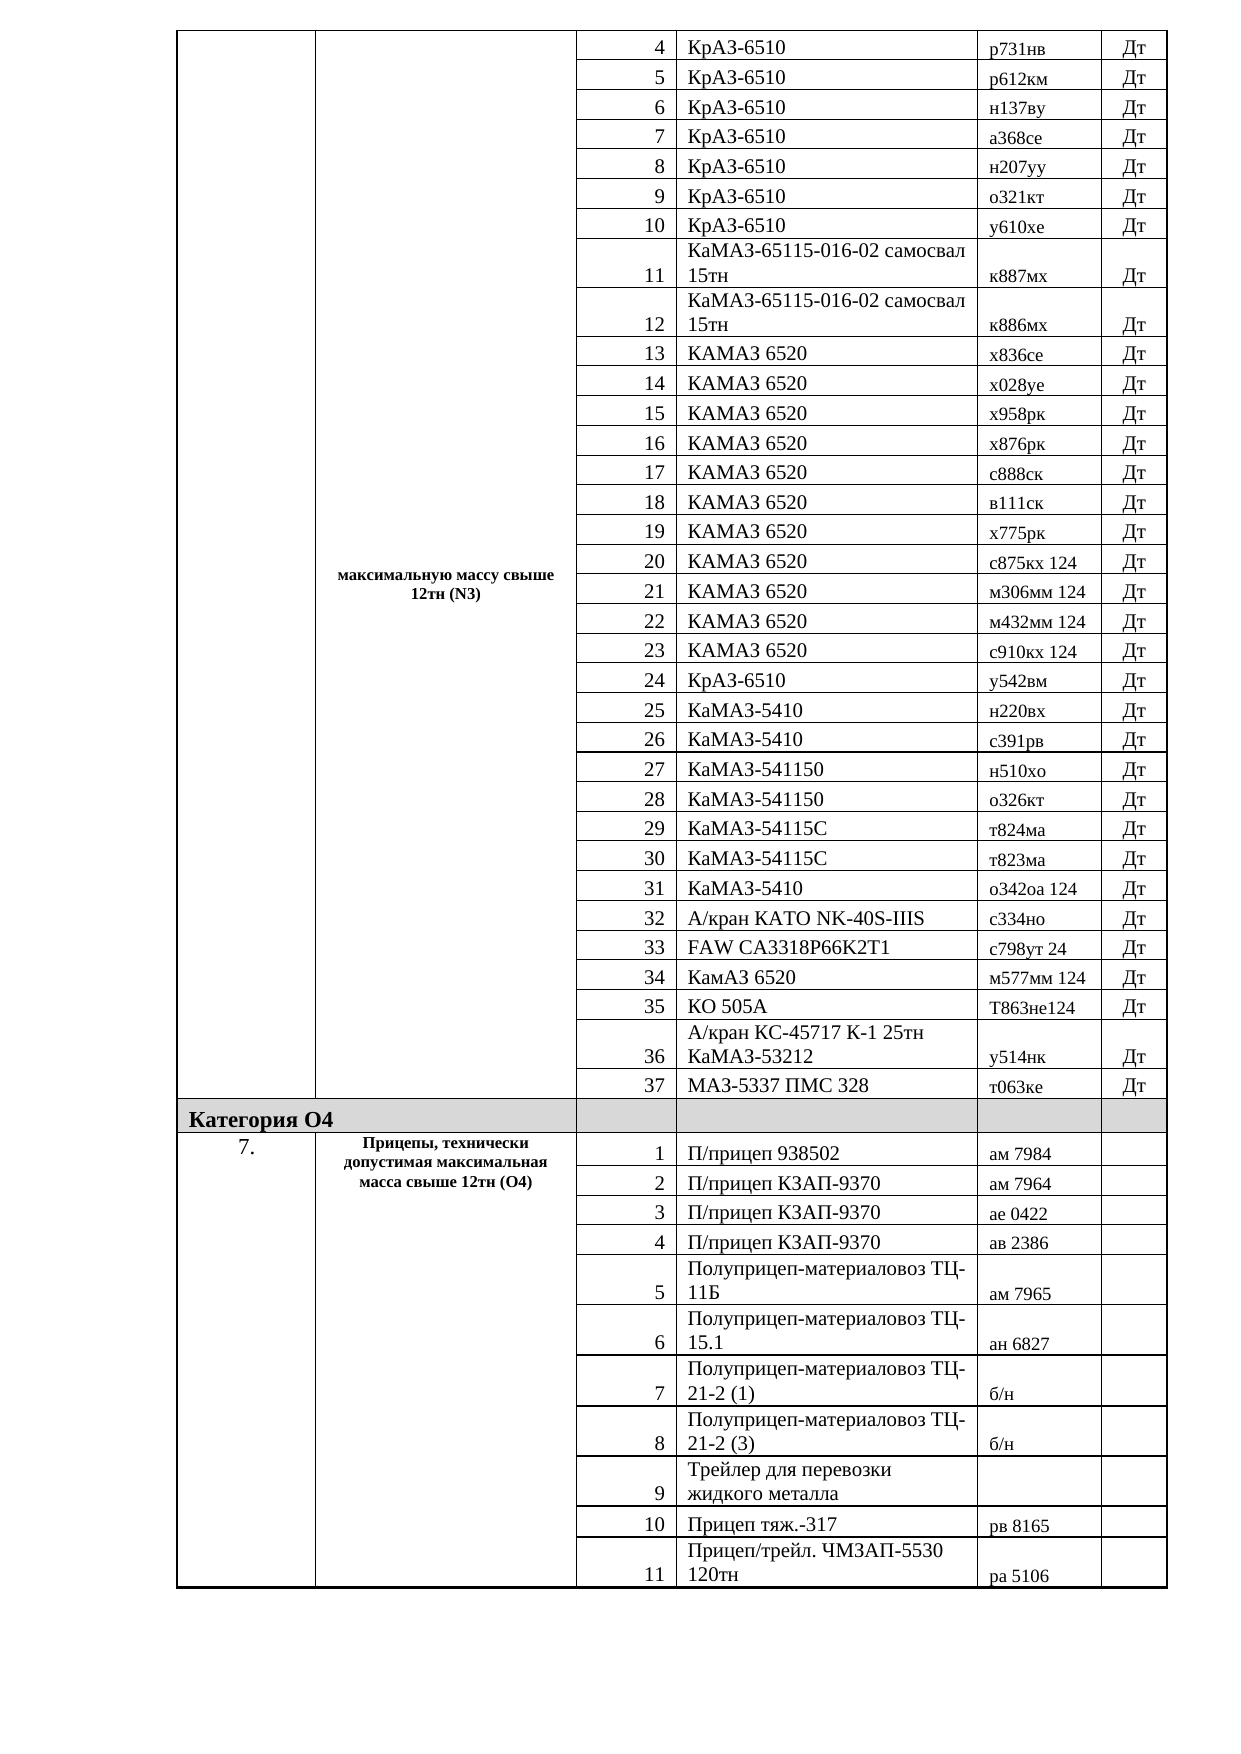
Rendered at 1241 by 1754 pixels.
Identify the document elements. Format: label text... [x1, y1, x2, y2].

table_cell 34 [577, 960, 676, 989]
table_cell [1102, 1356, 1166, 1404]
table_cell 20 [577, 545, 676, 573]
table_cell с910кх 124 [978, 634, 1101, 662]
table_cell КАМАЗ 6520 [677, 515, 977, 543]
table_cell с334но [978, 901, 1101, 929]
table_cell ра 5106 [978, 1538, 1101, 1586]
table_cell КрАЗ-6510 [677, 31, 977, 59]
table_cell 6 [577, 90, 676, 119]
table_cell Дт [1102, 31, 1166, 59]
table_cell Дт [1102, 693, 1166, 722]
table_cell 7 [577, 120, 676, 148]
table_cell с875кх 124 [978, 545, 1101, 573]
table_cell х958рк [978, 396, 1101, 425]
table_cell х775рк [978, 515, 1101, 543]
table_cell [1102, 1507, 1166, 1536]
table_cell 29 [577, 812, 676, 840]
table_cell р731нв [978, 31, 1101, 59]
table_cell 19 [577, 515, 676, 543]
table_cell м577мм 124 [978, 960, 1101, 989]
table_cell КАМАЗ 6520 [677, 574, 977, 603]
table_cell о326кт [978, 782, 1101, 811]
table_cell у542вм [978, 663, 1101, 692]
table_cell м306мм 124 [978, 574, 1101, 603]
table_cell Дт [1102, 604, 1166, 633]
table_cell 4 [577, 31, 676, 59]
table_cell 36 [577, 1020, 676, 1068]
table_cell [577, 1099, 676, 1132]
table_cell с391рв [978, 723, 1101, 751]
table_cell Полуприцеп-материаловоз ТЦ-21-2 (1) [677, 1356, 977, 1404]
table_cell 27 [577, 753, 676, 781]
table_cell 9 [577, 1457, 676, 1505]
table_cell о321кт [978, 179, 1101, 208]
table_cell 33 [577, 931, 676, 959]
table_cell П/прицеп 938502 [677, 1133, 977, 1165]
table_cell Дт [1102, 960, 1166, 989]
table_cell Дт [1102, 931, 1166, 959]
table_cell м432мм 124 [978, 604, 1101, 633]
table_cell [1102, 1133, 1166, 1165]
table_cell [1102, 1305, 1166, 1354]
table_cell н207уу [978, 149, 1101, 178]
table_cell 22 [577, 604, 676, 633]
table_cell у610хе [978, 209, 1101, 237]
table_cell КаМАЗ-5410 [677, 723, 977, 751]
table_cell 5 [577, 60, 676, 89]
table_cell 15 [577, 396, 676, 425]
table_cell КрАЗ-6510 [677, 179, 977, 208]
table_cell [677, 1099, 977, 1132]
table_cell Дт [1102, 485, 1166, 514]
table_cell ан 6827 [978, 1305, 1101, 1354]
table_cell Дт [1102, 209, 1166, 237]
table_cell КАМАЗ 6520 [677, 634, 977, 662]
table_cell 9 [577, 179, 676, 208]
table_cell о342оа 124 [978, 871, 1101, 900]
table_cell КО 505А [677, 990, 977, 1018]
table_cell Дт [1102, 663, 1166, 692]
table_cell [978, 1099, 1101, 1132]
table_cell с888ск [978, 456, 1101, 484]
table_cell ае 0422 [978, 1196, 1101, 1224]
table_cell 6 [577, 1305, 676, 1354]
table_cell 3 [577, 1196, 676, 1224]
table_cell Прицепы, технически допустимая максимальная масса свыше 12тн (О4) [316, 1133, 576, 1586]
table_cell а368се [978, 120, 1101, 148]
table_cell Дт [1102, 782, 1166, 811]
table_cell х876рк [978, 426, 1101, 454]
table_cell т823ма [978, 841, 1101, 870]
table_cell 14 [577, 366, 676, 395]
table_cell рв 8165 [978, 1507, 1101, 1536]
table_cell ам 7984 [978, 1133, 1101, 1165]
table_cell КрАЗ-6510 [677, 663, 977, 692]
table_cell Дт [1102, 288, 1166, 336]
table_cell КАМАЗ 6520 [677, 456, 977, 484]
table_cell [1102, 1457, 1166, 1505]
table_cell 10 [577, 209, 676, 237]
table_cell 37 [577, 1069, 676, 1097]
table_cell 35 [577, 990, 676, 1018]
table_cell [1102, 1538, 1166, 1586]
table_cell КаМАЗ-5410 [677, 693, 977, 722]
table_cell [1102, 1099, 1166, 1132]
table_cell 23 [577, 634, 676, 662]
table_cell Дт [1102, 990, 1166, 1018]
table_cell ам 7965 [978, 1255, 1101, 1304]
table_cell 17 [577, 456, 676, 484]
table_cell КАМАЗ 6520 [677, 545, 977, 573]
table_cell Дт [1102, 753, 1166, 781]
table_cell р612км [978, 60, 1101, 89]
table_cell Дт [1102, 426, 1166, 454]
table_cell КрАЗ-6510 [677, 90, 977, 119]
table_cell 32 [577, 901, 676, 929]
table_cell [978, 1457, 1101, 1505]
table_cell Трейлер для перевозки жидкого металла [677, 1457, 977, 1505]
table_cell [1102, 1196, 1166, 1224]
table_cell 13 [577, 337, 676, 365]
table_cell [1102, 1255, 1166, 1304]
table_cell Дт [1102, 366, 1166, 395]
table_cell 21 [577, 574, 676, 603]
table_cell КаМАЗ-5410 [677, 871, 977, 900]
table_cell Дт [1102, 634, 1166, 662]
table_cell КрАЗ-6510 [677, 209, 977, 237]
table_cell ав 2386 [978, 1225, 1101, 1254]
table_cell П/прицеп КЗАП-9370 [677, 1166, 977, 1194]
table_cell 30 [577, 841, 676, 870]
table_cell КаМАЗ-541150 [677, 782, 977, 811]
table_cell КАМАЗ 6520 [677, 337, 977, 365]
table_cell Дт [1102, 396, 1166, 425]
table_cell [1102, 1166, 1166, 1194]
table_cell КрАЗ-6510 [677, 149, 977, 178]
table_cell П/прицеп КЗАП-9370 [677, 1196, 977, 1224]
table_cell х836се [978, 337, 1101, 365]
table_cell КаМАЗ-54115С [677, 812, 977, 840]
table_cell н510хо [978, 753, 1101, 781]
table_cell 11 [577, 239, 676, 287]
table_cell Дт [1102, 871, 1166, 900]
table_cell Дт [1102, 90, 1166, 119]
table_cell Дт [1102, 239, 1166, 287]
table_cell КаМАЗ-54115С [677, 841, 977, 870]
table_cell Прицеп тяж.-317 [677, 1507, 977, 1536]
table_cell Дт [1102, 120, 1166, 148]
table_cell Дт [1102, 60, 1166, 89]
table_cell КрАЗ-6510 [677, 60, 977, 89]
table_cell 8 [577, 149, 676, 178]
table_cell А/кран КС-45717 К-1 25тн КаМАЗ-53212 [677, 1020, 977, 1068]
table_cell Дт [1102, 179, 1166, 208]
table_cell КАМАЗ 6520 [677, 366, 977, 395]
table_cell 31 [577, 871, 676, 900]
table_cell 7. [178, 1133, 315, 1586]
table_cell КАМАЗ 6520 [677, 604, 977, 633]
table_cell 7 [577, 1356, 676, 1404]
table_cell КамАЗ 6520 [677, 960, 977, 989]
table_cell [1102, 1407, 1166, 1455]
table_cell с798ут 24 [978, 931, 1101, 959]
table_cell Дт [1102, 841, 1166, 870]
table_cell 16 [577, 426, 676, 454]
table_cell МАЗ-5337 ПМС 328 [677, 1069, 977, 1097]
table_cell КаМАЗ-65115-016-02 самосвал 15тн [677, 288, 977, 336]
table_cell Дт [1102, 515, 1166, 543]
table_cell 25 [577, 693, 676, 722]
table_cell КаМАЗ-65115-016-02 самосвал 15тн [677, 239, 977, 287]
table_cell 8 [577, 1407, 676, 1455]
table_cell у514нк [978, 1020, 1101, 1068]
table_cell н220вх [978, 693, 1101, 722]
table_cell 10 [577, 1507, 676, 1536]
table_cell т824ма [978, 812, 1101, 840]
table_cell 5 [577, 1255, 676, 1304]
table_cell Прицеп/трейл. ЧМЗАП-5530 120тн [677, 1538, 977, 1586]
table_cell к886мх [978, 288, 1101, 336]
table_cell 28 [577, 782, 676, 811]
table_cell Дт [1102, 812, 1166, 840]
table_cell [1102, 1225, 1166, 1254]
table_cell Т863не124 [978, 990, 1101, 1018]
table_cell т063ке [978, 1069, 1101, 1097]
table_cell Категория О4 [178, 1099, 576, 1132]
table_cell FAW CA3318P66K2Т1 [677, 931, 977, 959]
table_cell Дт [1102, 456, 1166, 484]
table_cell Полуприцеп-материаловоз ТЦ-15.1 [677, 1305, 977, 1354]
table_cell КАМАЗ 6520 [677, 485, 977, 514]
table_cell Дт [1102, 1069, 1166, 1097]
table_cell А/кран КАТО NK-40S-IIIS [677, 901, 977, 929]
table_cell Полуприцеп-материаловоз ТЦ-21-2 (3) [677, 1407, 977, 1455]
table_cell Дт [1102, 1020, 1166, 1068]
table_cell н137ву [978, 90, 1101, 119]
table_cell 18 [577, 485, 676, 514]
table_cell 4 [577, 1225, 676, 1254]
table_cell б/н [978, 1356, 1101, 1404]
table_cell к887мх [978, 239, 1101, 287]
table_cell х028уе [978, 366, 1101, 395]
table_cell Дт [1102, 901, 1166, 929]
table_cell ам 7964 [978, 1166, 1101, 1194]
table_cell 12 [577, 288, 676, 336]
table_cell 11 [577, 1538, 676, 1586]
table_cell 24 [577, 663, 676, 692]
table_cell КаМАЗ-541150 [677, 753, 977, 781]
table_cell в111ск [978, 485, 1101, 514]
table_cell КАМАЗ 6520 [677, 426, 977, 454]
table_cell Дт [1102, 337, 1166, 365]
table_cell КрАЗ-6510 [677, 120, 977, 148]
table_cell КАМАЗ 6520 [677, 396, 977, 425]
table_cell П/прицеп КЗАП-9370 [677, 1225, 977, 1254]
table_cell Дт [1102, 723, 1166, 751]
table_cell Полуприцеп-материаловоз ТЦ-11Б [677, 1255, 977, 1304]
table_cell Дт [1102, 574, 1166, 603]
table_cell Дт [1102, 149, 1166, 178]
table_cell б/н [978, 1407, 1101, 1455]
table_cell 26 [577, 723, 676, 751]
table_cell 1 [577, 1133, 676, 1165]
table_cell 2 [577, 1166, 676, 1194]
table_cell Дт [1102, 545, 1166, 573]
